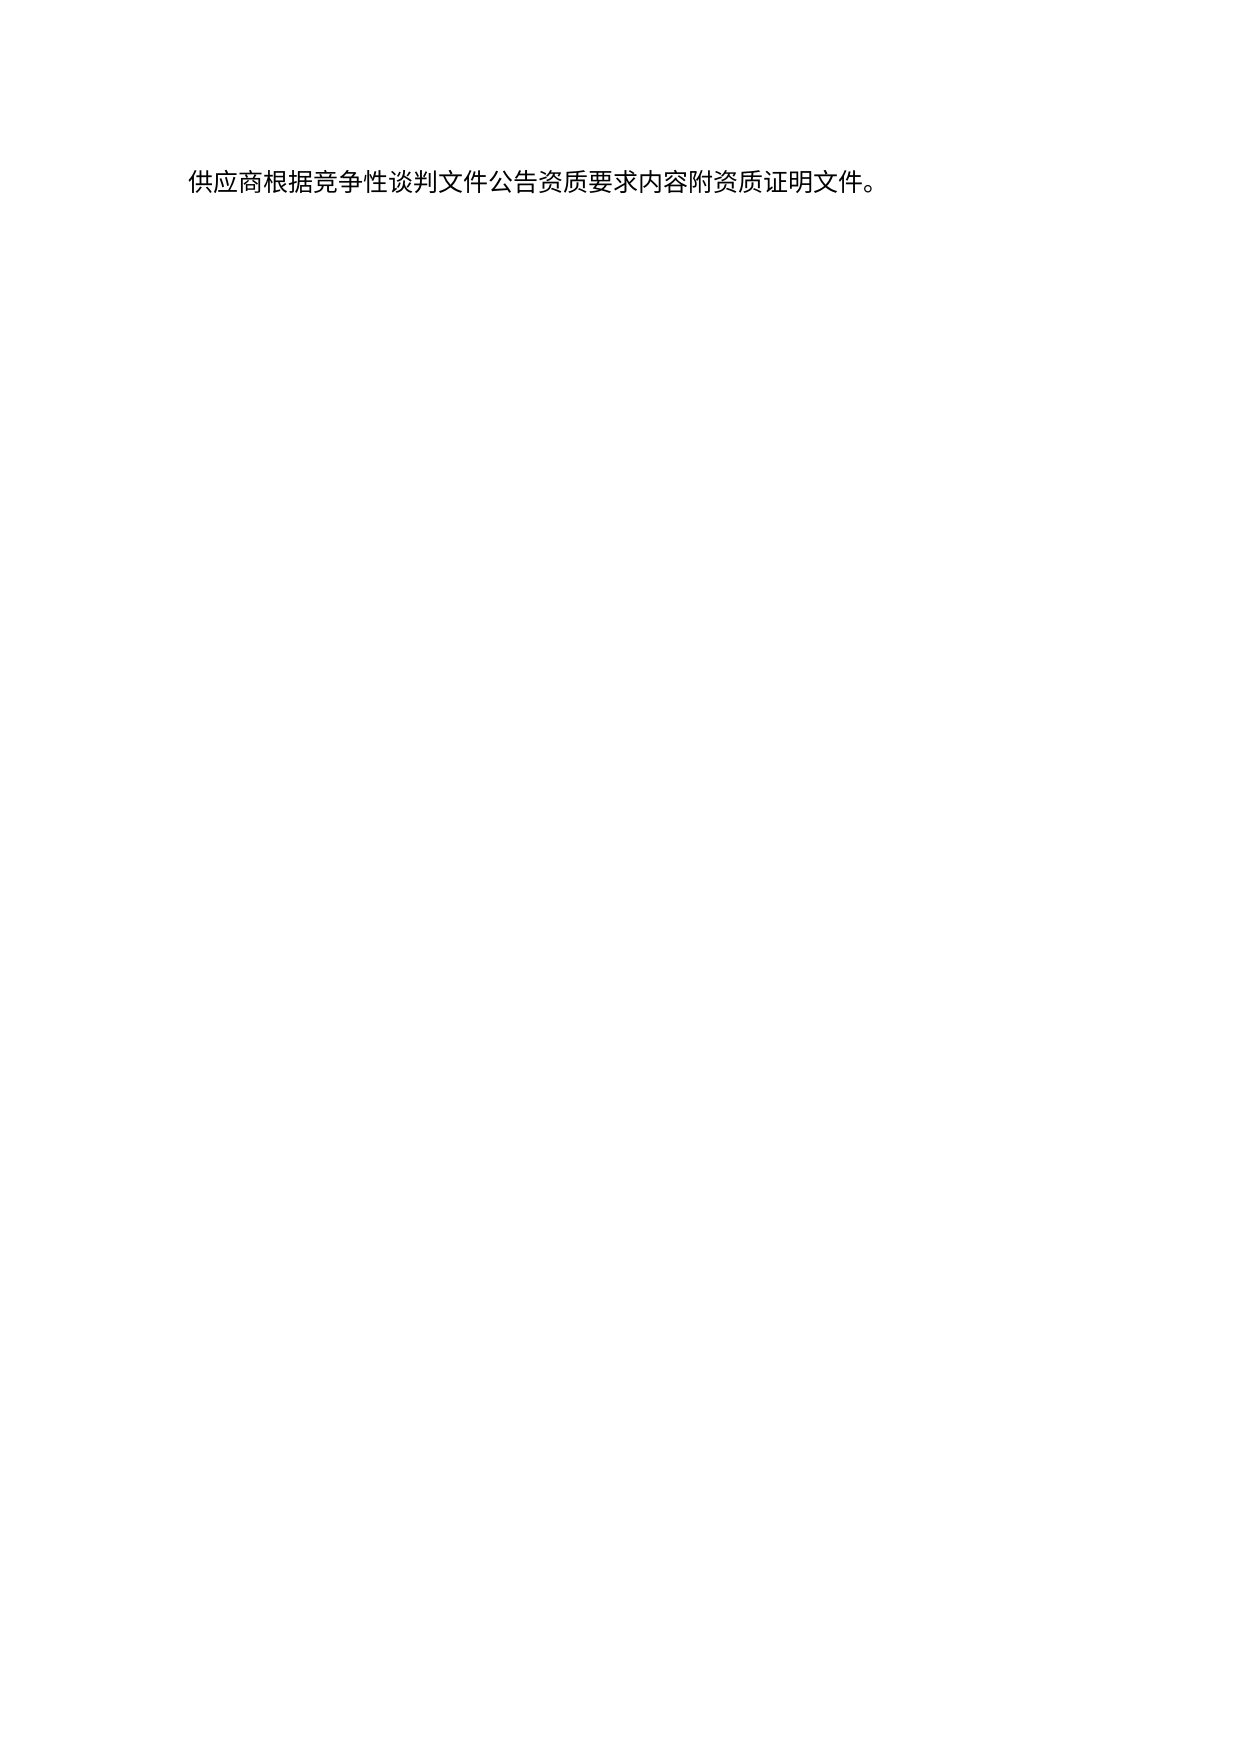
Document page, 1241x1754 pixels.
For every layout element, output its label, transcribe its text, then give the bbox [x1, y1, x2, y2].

text 供应商根据竞争性谈判文件公告资质要求内容附资质证明文件。 [188, 162, 1073, 199]
